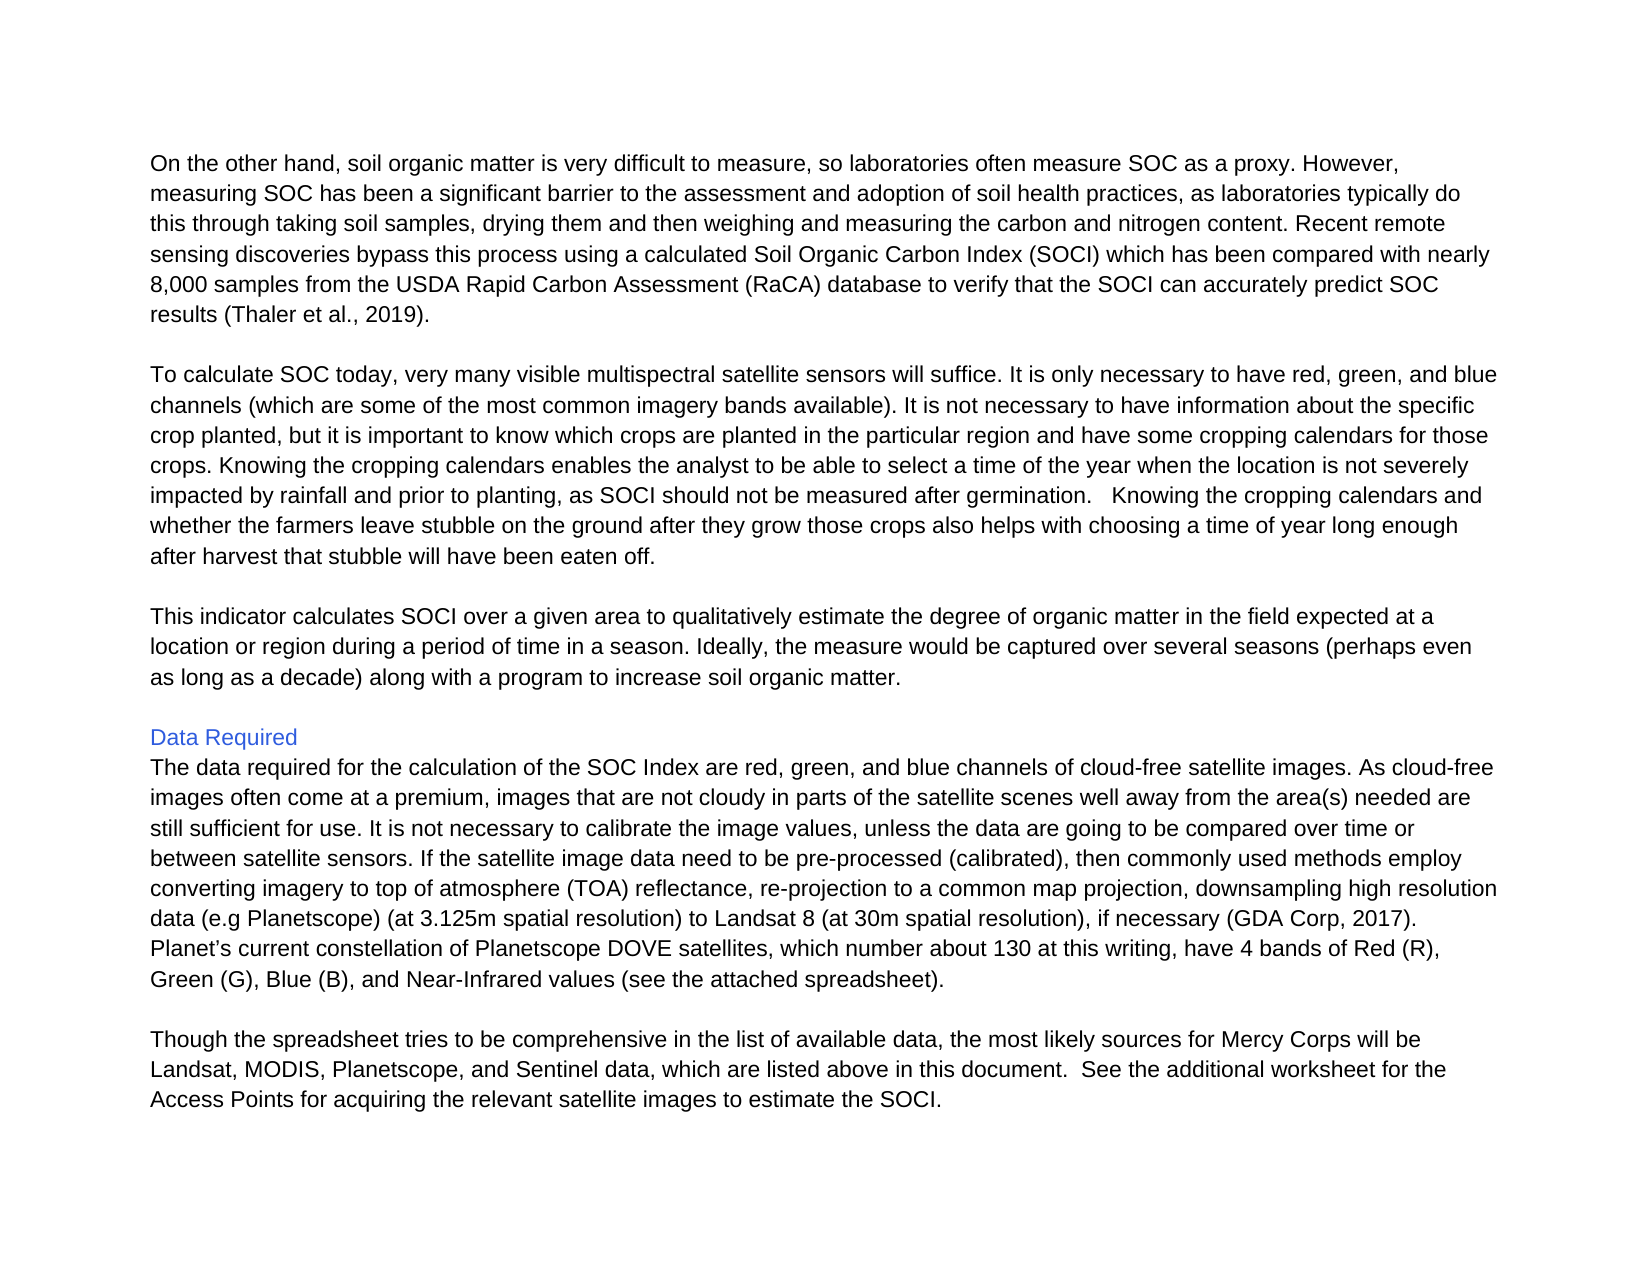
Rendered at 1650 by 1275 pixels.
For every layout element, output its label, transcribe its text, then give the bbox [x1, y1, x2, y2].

text Though the spreadsheet tries to be comprehensive in the list of available data, the most likely sources for Mercy Corps will be Landsat, MODIS, Planetscope, and Sentinel data, which are listed above in this document. See the additional worksheet for the Access Points for acquiring the relevant satellite images to estimate the SOCI. [150, 1026, 1500, 1113]
text The data required for the calculation of the SOC Index are red, green, and blue channels of cloud-free satellite images. As cloud-free images often come at a premium, images that are not cloudy in parts of the satellite scenes well away from the area(s) needed are still sufficient for use. It is not necessary to calibrate the image values, unless the data are going to be compared over time or between satellite sensors. If the satellite image data need to be pre-processed (calibrated), then commonly used methods employ converting imagery to top of atmosphere (TOA) reflectance, re-projection to a common map projection, downsampling high resolution data (e.g Planetscope) (at 3.125m spatial resolution) to Landsat 8 (at 30m spatial resolution), if necessary (GDA Corp, 2017). Planet’s current constellation of Planetscope DOVE satellites, which number about 130 at this writing, have 4 bands of Red (R), Green (G), Blue (B), and Near-Infrared values (see the attached spreadsheet). [150, 754, 1500, 992]
text To calculate SOC today, very many visible multispectral satellite sensors will suffice. It is only necessary to have red, green, and blue channels (which are some of the most common imagery bands available). It is not necessary to have information about the specific crop planted, but it is important to know which crops are planted in the particular region and have some cropping calendars for those crops. Knowing the cropping calendars enables the analyst to be able to select a time of the year when the location is not severely impacted by rainfall and prior to planting, as SOCI should not be measured after germination. Knowing the cropping calendars and whether the farmers leave stubble on the ground after they grow those crops also helps with choosing a time of year long enough after harvest that stubble will have been eaten off. [150, 361, 1500, 569]
text This indicator calculates SOCI over a given area to qualitatively estimate the degree of organic matter in the field expected at a location or region during a period of time in a season. Ideally, the measure would be captured over several seasons (perhaps even as long as a decade) along with a program to increase soil organic matter. [150, 603, 1500, 690]
text Data Required [150, 724, 1500, 750]
text On the other hand, soil organic matter is very difficult to measure, so laboratories often measure SOC as a proxy. However, measuring SOC has been a significant barrier to the assessment and adoption of soil health practices, as laboratories typically do this through taking soil samples, drying them and then weighing and measuring the carbon and nitrogen content. Recent remote sensing discoveries bypass this process using a calculated Soil Organic Carbon Index (SOCI) which has been compared with nearly 8,000 samples from the USDA Rapid Carbon Assessment (RaCA) database to verify that the SOCI can accurately predict SOC results (Thaler et al., 2019). [150, 150, 1500, 327]
